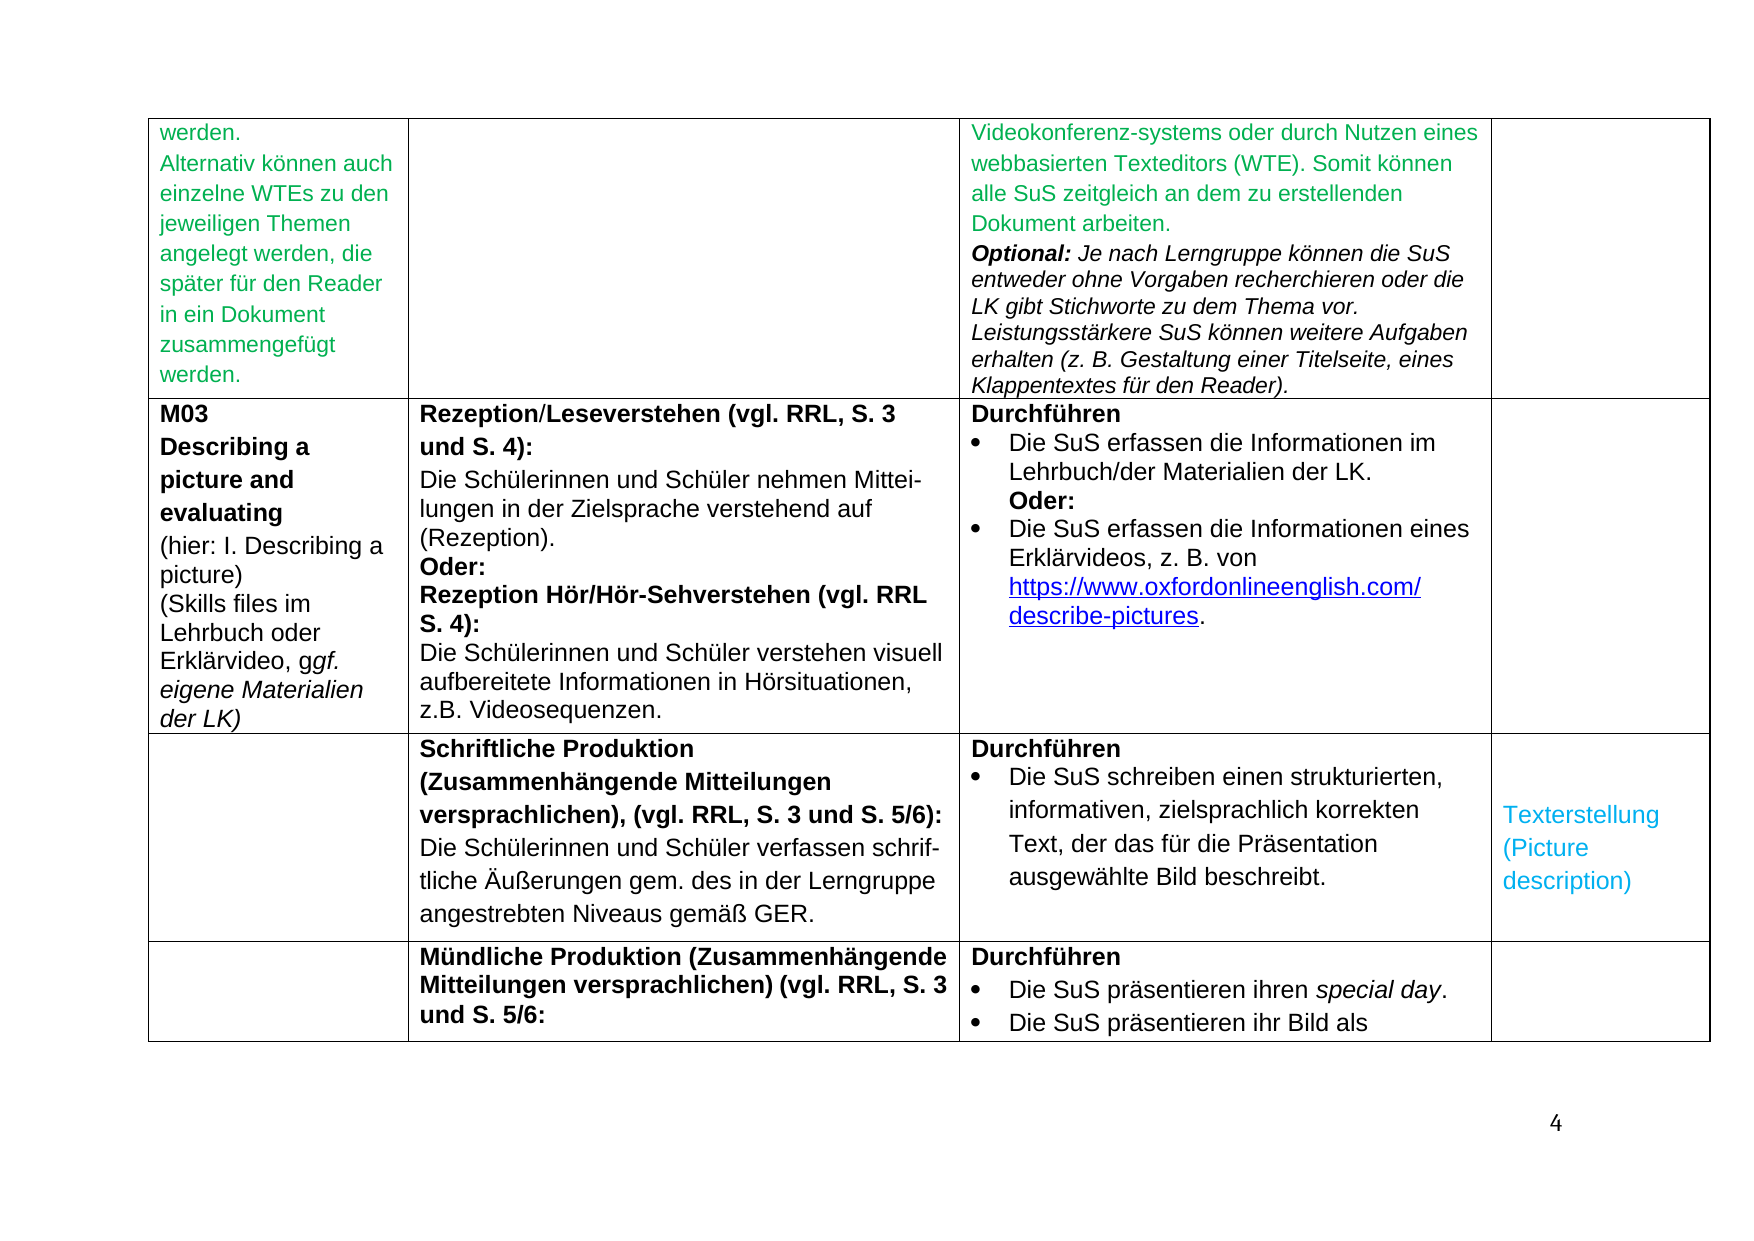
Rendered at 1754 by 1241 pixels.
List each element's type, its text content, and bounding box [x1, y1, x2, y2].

table_cell Durchführen Die SuS schreiben einen strukturierten, informativen, zielsprachlich korrekten Text, der das für die Präsentation ausgewählte Bild beschreibt. [960, 734, 1491, 941]
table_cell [1492, 942, 1709, 1041]
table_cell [1492, 119, 1709, 398]
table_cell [149, 119, 408, 398]
table_cell [149, 942, 408, 1041]
table_cell [149, 734, 408, 941]
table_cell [960, 119, 1491, 398]
table_cell [1492, 399, 1709, 733]
table_cell Texterstellung (Picture description) [1492, 734, 1709, 941]
table_cell M03 Describing a picture and evaluating (hier: I. Describing a picture) (Skills files im Lehrbuch oder Erklärvideo, ggf. eigene Materialien der LK) [149, 399, 408, 733]
table_cell Rezeption/Leseverstehen (vgl. RRL, S. 3 und S. 4): Die Schülerinnen und Schüler nehmen Mittei-lungen in der Zielsprache verstehend auf (Rezeption). Oder: Rezeption Hör/Hör-Sehverstehen (vgl. RRL S. 4): Die Schülerinnen und Schüler verstehen visuell aufbereitete Informationen in Hörsituationen, z.B. Videosequenzen. [409, 399, 959, 733]
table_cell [409, 119, 959, 398]
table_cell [409, 942, 959, 1041]
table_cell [960, 942, 1491, 1041]
table_cell Durchführen Die SuS erfassen die Informationen im Lehrbuch/der Materialien der LK. Oder: Die SuS erfassen die Informationen eines Erklärvideos, z. B. von https://www.oxfordonlineenglish.com/ describe-pictures. [960, 399, 1491, 733]
table_cell Schriftliche Produktion (Zusammenhängende Mitteilungen versprachlichen), (vgl. RRL, S. 3 und S. 5/6): Die Schülerinnen und Schüler verfassen schrif-tliche Äußerungen gem. des in der Lerngruppe angestrebten Niveaus gemäß GER. [409, 734, 959, 941]
